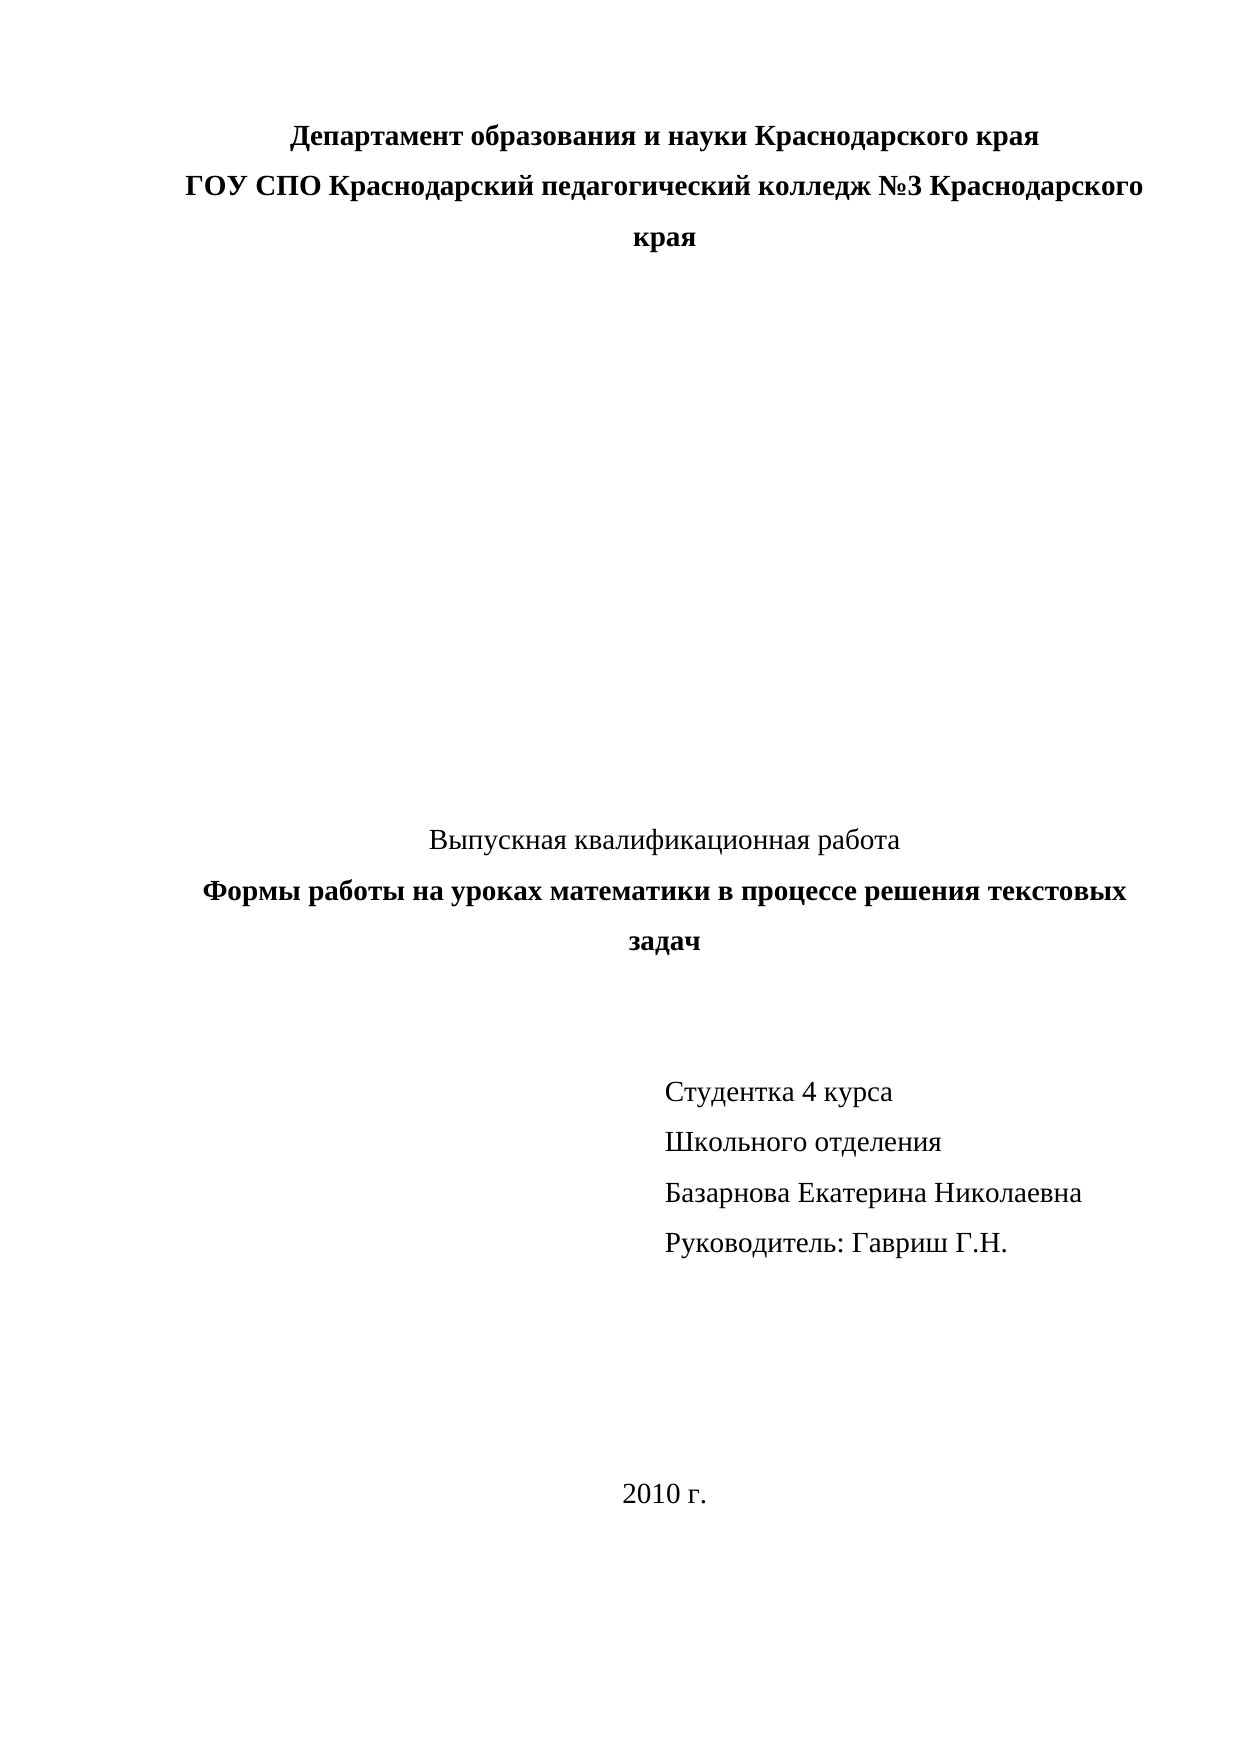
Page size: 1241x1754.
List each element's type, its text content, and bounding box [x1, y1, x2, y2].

text Выпускная квалификационная работа [177, 822, 1152, 856]
text 2010 г. [177, 1477, 1152, 1510]
text ГОУ СПО Краснодарский педагогический колледж №3 Краснодарского края [177, 168, 1152, 252]
text Департамент образования и науки Краснодарского края [177, 118, 1152, 152]
text Школьного отделения [664, 1124, 1152, 1158]
text Формы работы на уроках математики в процессе решения текстовых задач [177, 873, 1152, 957]
text Студентка 4 курса [664, 1074, 1152, 1108]
text Руководитель: Гавриш Г.Н. [664, 1225, 1152, 1258]
text Базарнова Екатерина Николаевна [664, 1175, 1152, 1208]
